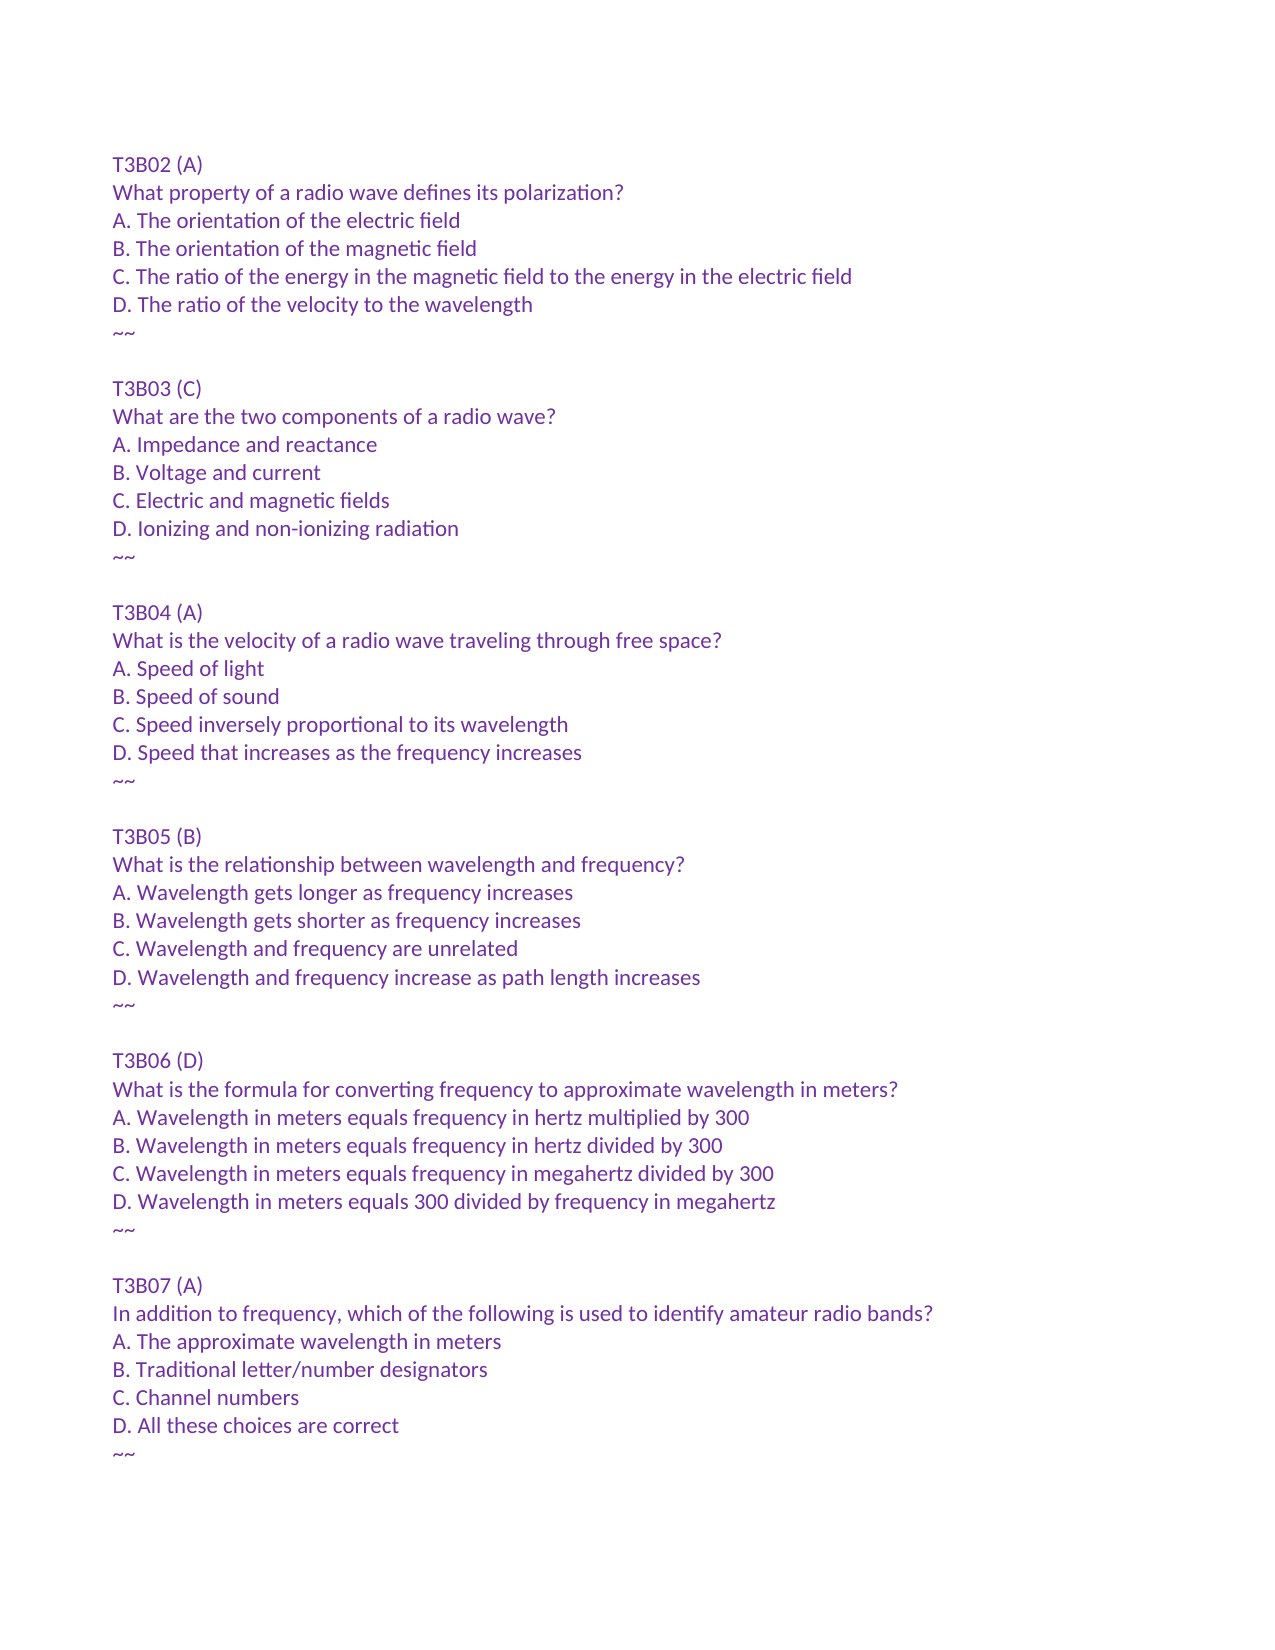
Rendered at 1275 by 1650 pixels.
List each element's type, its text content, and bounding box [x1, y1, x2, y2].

text What property of a radio wave defines its polarization? [112, 178, 1162, 206]
text ~~ [112, 991, 1162, 1019]
text ~~ [112, 1215, 1162, 1243]
text C. The ratio of the energy in the magnetic field to the energy in the electric field [112, 262, 1162, 290]
text D. Wavelength in meters equals 300 divided by frequency in megahertz [112, 1187, 1162, 1215]
text C. Electric and magnetic fields [112, 486, 1162, 514]
text What is the relationship between wavelength and frequency? [112, 851, 1162, 878]
text C. Speed inversely proportional to its wavelength [112, 710, 1162, 738]
text B. Voltage and current [112, 458, 1162, 486]
text D. The ratio of the velocity to the wavelength [112, 290, 1162, 318]
text B. Speed of sound [112, 682, 1162, 710]
text T3B03 (C) [112, 374, 1162, 402]
text What is the formula for converting frequency to approximate wavelength in meters? [112, 1075, 1162, 1103]
text T3B02 (A) [112, 150, 1162, 178]
text ~~ [112, 318, 1162, 346]
text ~~ [112, 766, 1162, 794]
text D. Wavelength and frequency increase as path length increases [112, 963, 1162, 991]
text T3B06 (D) [112, 1047, 1162, 1075]
text C. Wavelength and frequency are unrelated [112, 934, 1162, 963]
text T3B07 (A) [112, 1271, 1162, 1299]
text T3B05 (B) [112, 822, 1162, 851]
text T3B04 (A) [112, 598, 1162, 626]
text A. Wavelength gets longer as frequency increases [112, 878, 1162, 907]
text A. Speed of light [112, 654, 1162, 682]
text C. Channel numbers [112, 1383, 1162, 1411]
text B. Traditional letter/number designators [112, 1355, 1162, 1383]
text ~~ [112, 1439, 1162, 1467]
text B. The orientation of the magnetic field [112, 234, 1162, 262]
text ~~ [112, 542, 1162, 570]
text B. Wavelength gets shorter as frequency increases [112, 907, 1162, 934]
text B. Wavelength in meters equals frequency in hertz divided by 300 [112, 1131, 1162, 1159]
text C. Wavelength in meters equals frequency in megahertz divided by 300 [112, 1159, 1162, 1187]
text A. The approximate wavelength in meters [112, 1327, 1162, 1355]
text D. Ionizing and non-ionizing radiation [112, 514, 1162, 542]
text D. All these choices are correct [112, 1411, 1162, 1439]
text A. Wavelength in meters equals frequency in hertz multiplied by 300 [112, 1103, 1162, 1131]
text What are the two components of a radio wave? [112, 402, 1162, 430]
text A. The orientation of the electric field [112, 206, 1162, 234]
text In addition to frequency, which of the following is used to identify amateur radio bands? [112, 1299, 1162, 1327]
text D. Speed that increases as the frequency increases [112, 738, 1162, 766]
text A. Impedance and reactance [112, 430, 1162, 458]
text What is the velocity of a radio wave traveling through free space? [112, 626, 1162, 654]
